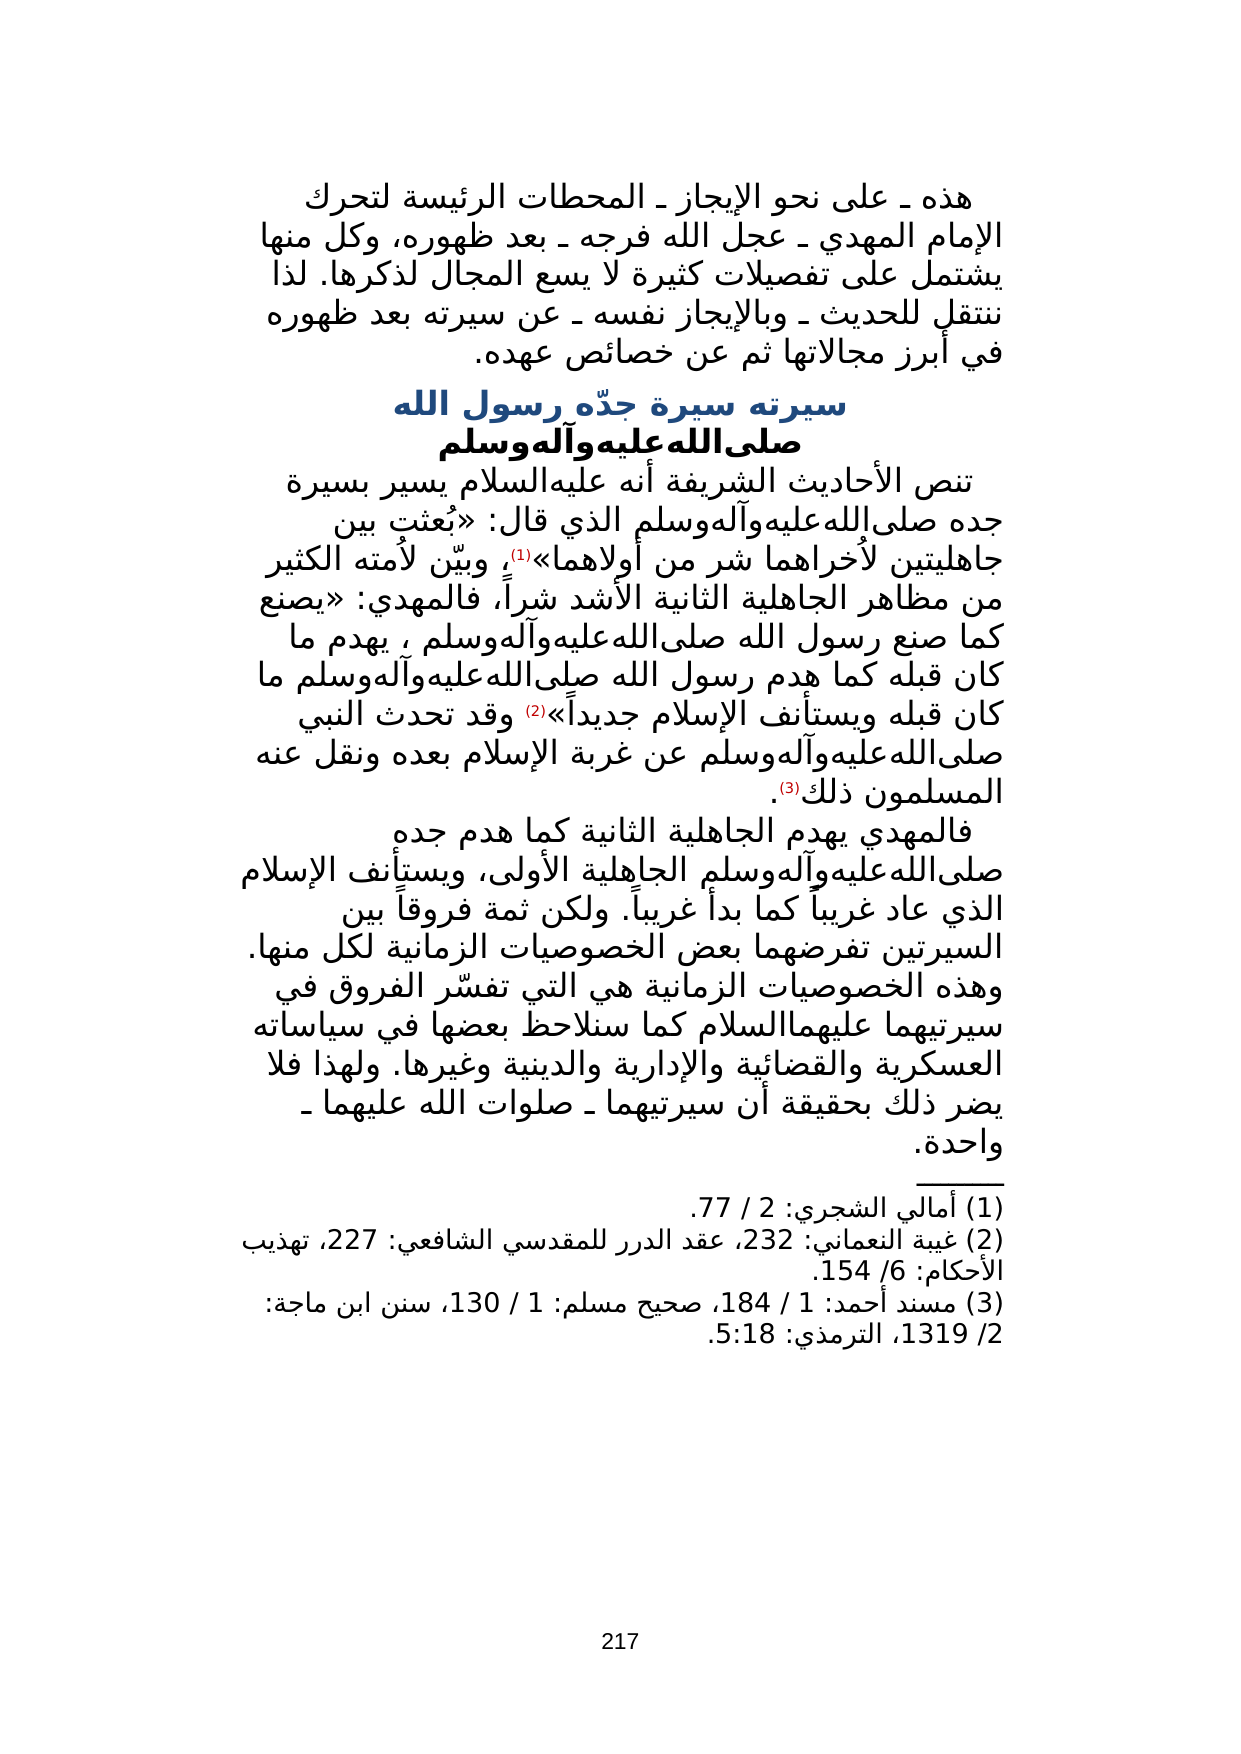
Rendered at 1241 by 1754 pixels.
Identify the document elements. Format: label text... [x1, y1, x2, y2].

subtitle سيرته سيرة جدّه رسول الله صلى‌الله‌عليه‌وآله‌وسلم [236, 384, 1004, 462]
text فالمهدي يهدم الجاهلية الثانية كما هدم جده صلى‌الله‌عليه‌وآله‌وسلم الجاهلية الأولى، ويستأنف الإسلام الذي عاد غريباً كما بدأ غريباً. ولكن ثمة فروقاً بين السيرتين تفرضهما بعض الخصوصيات الزمانية لكل منها. وهذه الخصوصيات الزمانية هي التي تفسّر الفروق في سيرتيهما عليهما‌السلام كما سنلاحظ بعضها في سياساته العسكرية والقضائية والإدارية والدينية وغيرها. ولهذا فلا يضر ذلك بحقيقة أن سيرتيهما ـ صلوات الله عليهما ـ واحدة. [236, 811, 1004, 1161]
text تنص الأحاديث الشريفة أنه عليه‌السلام يسير بسيرة جده صلى‌الله‌عليه‌وآله‌وسلم الذي قال: «بُعثت بين جاهليتين لاُخراهما شر من أولاهما»(1)، وبيّن لاُمته الكثير من مظاهر الجاهلية الثانية الأشد شراً، فالمهدي: «يصنع كما صنع رسول الله صلى‌الله‌عليه‌وآله‌وسلم ، يهدم ما كان قبله كما هدم رسول الله صلى‌الله‌عليه‌وآله‌وسلم ما كان قبله ويستأنف الإسلام جديداً»(2) وقد تحدث النبي صلى‌الله‌عليه‌وآله‌وسلم عن غربة الإسلام بعده ونقل عنه المسلمون ذلك(3). [236, 462, 1004, 811]
text ـــــــــــ [236, 1161, 1004, 1193]
text (2) غيبة النعماني: 232، عقد الدرر للمقدسي الشافعي: 227، تهذيب الأحكام: 6/ 154. [236, 1224, 1004, 1287]
text هذه ـ على نحو الإيجاز ـ المحطات الرئيسة لتحرك الإمام المهدي ـ عجل الله فرجه ـ بعد ظهوره، وكل منها يشتمل على تفصيلات كثيرة لا يسع المجال لذكرها. لذا ننتقل للحديث ـ وبالإيجاز نفسه ـ عن سيرته بعد ظهوره في أبرز مجالاتها ثم عن خصائص عهده. [236, 177, 1004, 371]
text (1) أمالي الشجري: 2 / 77. [236, 1193, 1004, 1224]
text (3) مسند أحمد: 1 / 184، صحيح مسلم: 1 / 130، سنن ابن ماجة: 2/ 1319، الترمذي: 5:18. [236, 1287, 1004, 1350]
